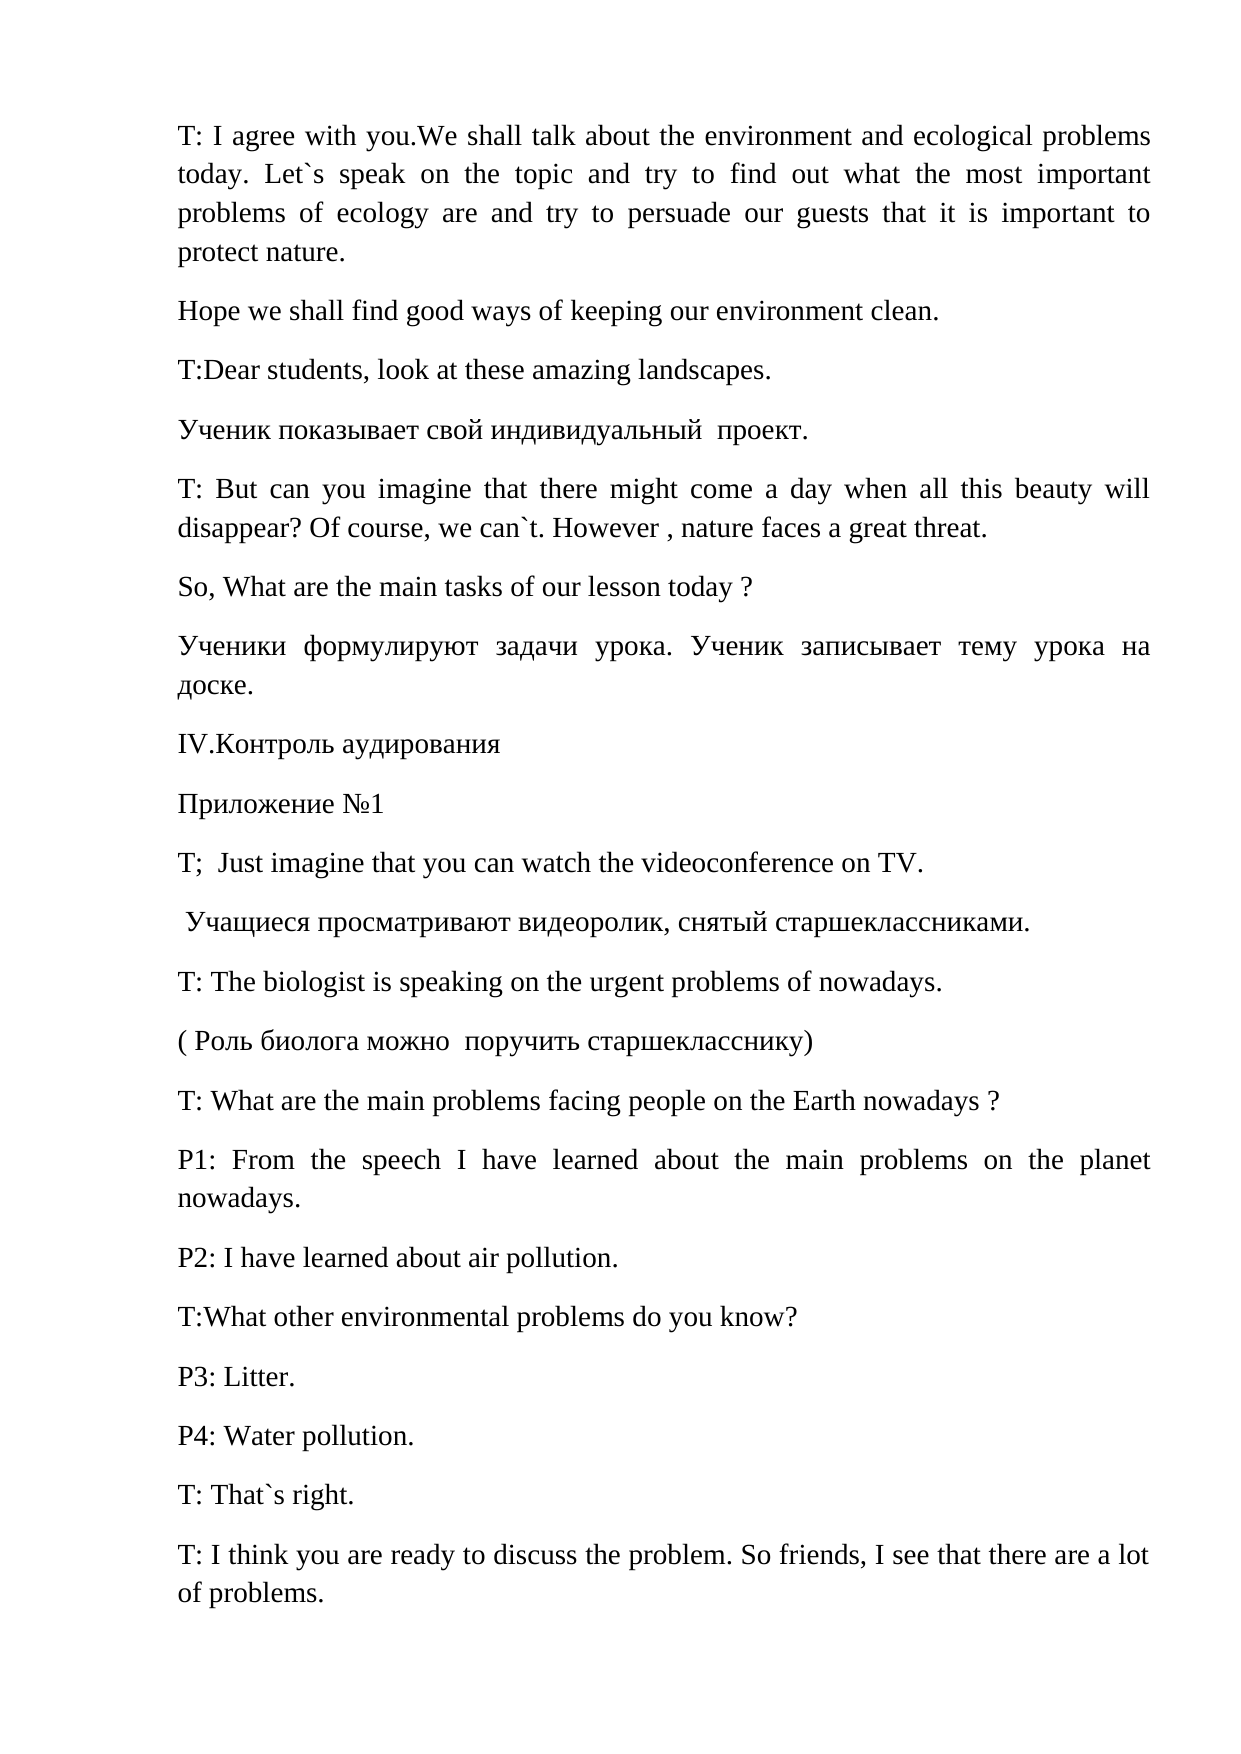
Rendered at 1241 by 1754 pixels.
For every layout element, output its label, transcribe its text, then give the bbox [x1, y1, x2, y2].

text Ученик показывает свой индивидуальный проект. [177, 412, 1152, 445]
text T: But can you imagine that there might come a day when all this beauty will disappear? Of course, we can`t. However , nature faces a great threat. [177, 471, 1152, 543]
text So, What are the main tasks of our lesson today ? [177, 569, 1152, 603]
text T:What other environmental problems do you know? [177, 1299, 1152, 1333]
text T: I agree with you.We shall talk about the environment and ecological problems today. Let`s speak on the topic and try to find out what the most important problems of ecology are and try to persuade our guests that it is important to protect nature. [177, 118, 1152, 267]
text IV.Контроль аудирования [177, 726, 1152, 760]
text T: The biologist is speaking on the urgent problems of nowadays. [177, 964, 1152, 997]
text Hope we shall find good ways of keeping our environment clean. [177, 293, 1152, 327]
text P3: Litter. [177, 1359, 1152, 1392]
text T: I think you are ready to discuss the problem. So friends, I see that there are a lot of problems. [177, 1537, 1152, 1609]
text T: What are the main problems facing people on the Earth nowadays ? [177, 1083, 1152, 1116]
text P4: Water pollution. [177, 1418, 1152, 1452]
text Ученики формулируют задачи урока. Ученик записывает тему урока на доске. [177, 628, 1152, 701]
text P2: I have learned about air pollution. [177, 1240, 1152, 1273]
text Учащиеся просматривают видеоролик, снятый старшеклассниками. [177, 904, 1152, 938]
text T:Dear students, look at these amazing landscapes. [177, 352, 1152, 386]
text P1: From the speech I have learned about the main problems on the planet nowadays. [177, 1142, 1152, 1214]
text ( Роль биолога можно поручить старшекласснику) [177, 1023, 1152, 1057]
text Приложение №1 [177, 786, 1152, 819]
text T: That`s right. [177, 1477, 1152, 1511]
text T; Just imagine that you can watch the videoconference on TV. [177, 845, 1152, 879]
